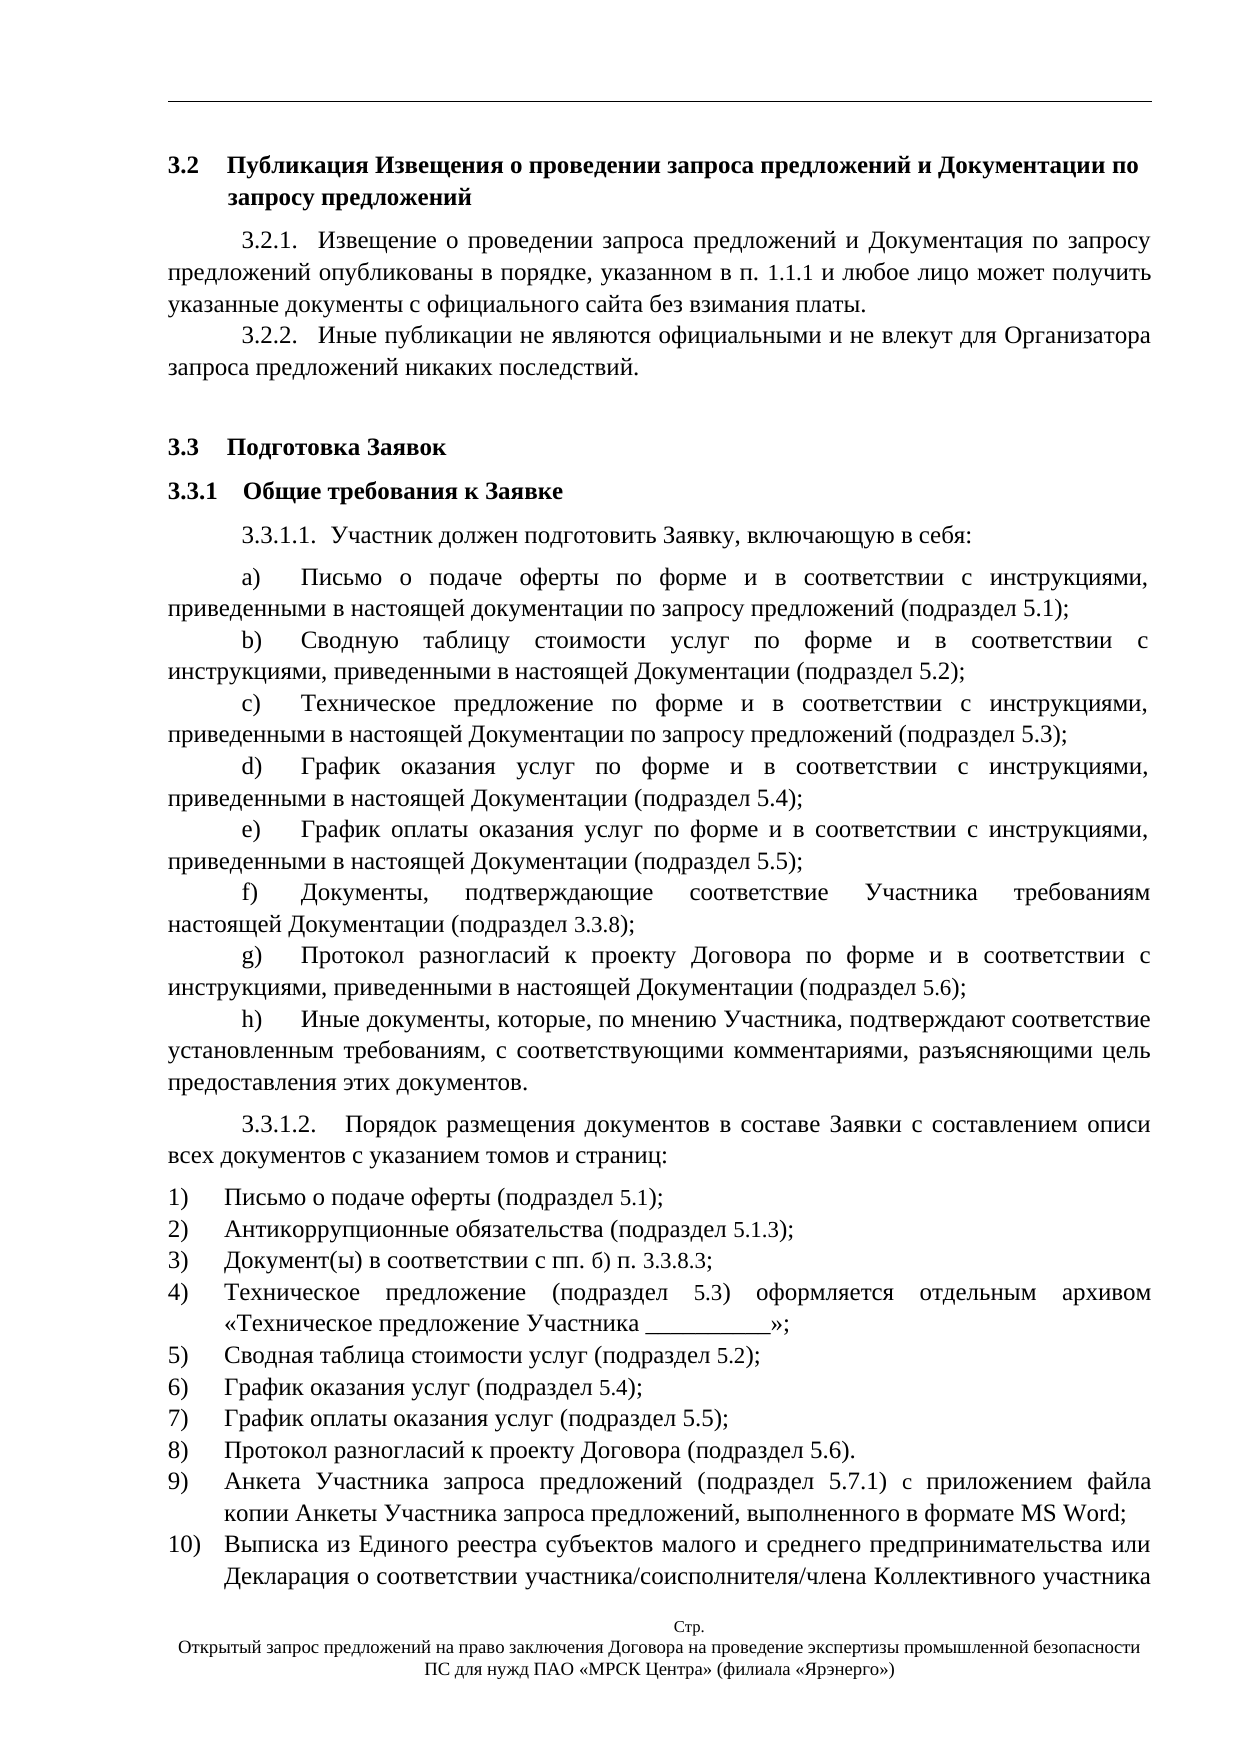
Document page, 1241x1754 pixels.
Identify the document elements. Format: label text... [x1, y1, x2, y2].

list График оказания услуг по форме и в соответствии с инструкциями, приведенными в настоящей Документации (подраздел 5.4); [168, 751, 1149, 811]
list Иные публикации не являются официальными и не влекут для Организатора запроса предложений никаких последствий. [168, 320, 1152, 381]
list График оплаты оказания услуг по форме и в соответствии с инструкциями, приведенными в настоящей Документации (подраздел 5.5); [168, 814, 1149, 874]
subtitle Подготовка Заявок [168, 432, 1152, 460]
list Иные документы, которые, по мнению Участника, подтверждают соответствие установленным требованиям, с соответствующими комментариями, разъясняющими цель предоставления этих документов. [168, 1004, 1152, 1096]
list Участник должен подготовить Заявку, включающую в себя: [168, 520, 1152, 548]
list Письмо о подаче оферты по форме и в соответствии с инструкциями, приведенными в настоящей документации по запросу предложений (подраздел 5.1); [168, 562, 1148, 622]
list Сводная таблица стоимости услуг (подраздел 5.2); [168, 1340, 1152, 1369]
list Документы, подтверждающие соответствие Участника требованиям настоящей Документации (подраздел 3.3.8); [168, 877, 1151, 938]
list Антикоррупционные обязательства (подраздел 5.1.3); [168, 1214, 1152, 1243]
list График оплаты оказания услуг (подраздел 5.5); [168, 1403, 1152, 1432]
list Сводную таблицу стоимости услуг по форме и в соответствии с инструкциями, приведенными в настоящей Документации (подраздел 5.2); [168, 625, 1148, 685]
list Протокол разногласий к проекту Договора (подраздел 5.6). [168, 1435, 1152, 1463]
list Порядок размещения документов в составе Заявки с составлением описи всех документов с указанием томов и страниц: [168, 1109, 1152, 1169]
subtitle Публикация Извещения о проведении запроса предложений и Документации по запросу предложений [168, 150, 1152, 210]
list Протокол разногласий к проекту Договора по форме и в соответствии с инструкциями, приведенными в настоящей Документации (подраздел 5.6); [168, 941, 1151, 1001]
list Техническое предложение (подраздел 5.3) оформляется отдельным архивом «Техническое предложение Участника __________»; [168, 1277, 1152, 1337]
list Анкета Участника запроса предложений (подраздел 5.7.1) с приложением файла копии Анкеты Участника запроса предложений, выполненного в формате MS Word; [168, 1466, 1152, 1527]
subtitle Общие требования к Заявке [168, 476, 1152, 504]
list Письмо о подаче оферты (подраздел 5.1); [168, 1182, 1152, 1211]
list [168, 1529, 1152, 1590]
list График оказания услуг (подраздел 5.4); [168, 1372, 1152, 1400]
list Документ(ы) в соответствии с пп. б) п. 3.3.8.3; [168, 1245, 1152, 1274]
list Извещение о проведении запроса предложений и Документация по запросу предложений опубликованы в порядке, указанном в п. 1.1.1 и любое лицо может получить указанные документы с официального сайта без взимания платы. [168, 226, 1152, 317]
list Техническое предложение по форме и в соответствии с инструкциями, приведенными в настоящей Документации по запросу предложений (подраздел 5.3); [168, 688, 1148, 748]
